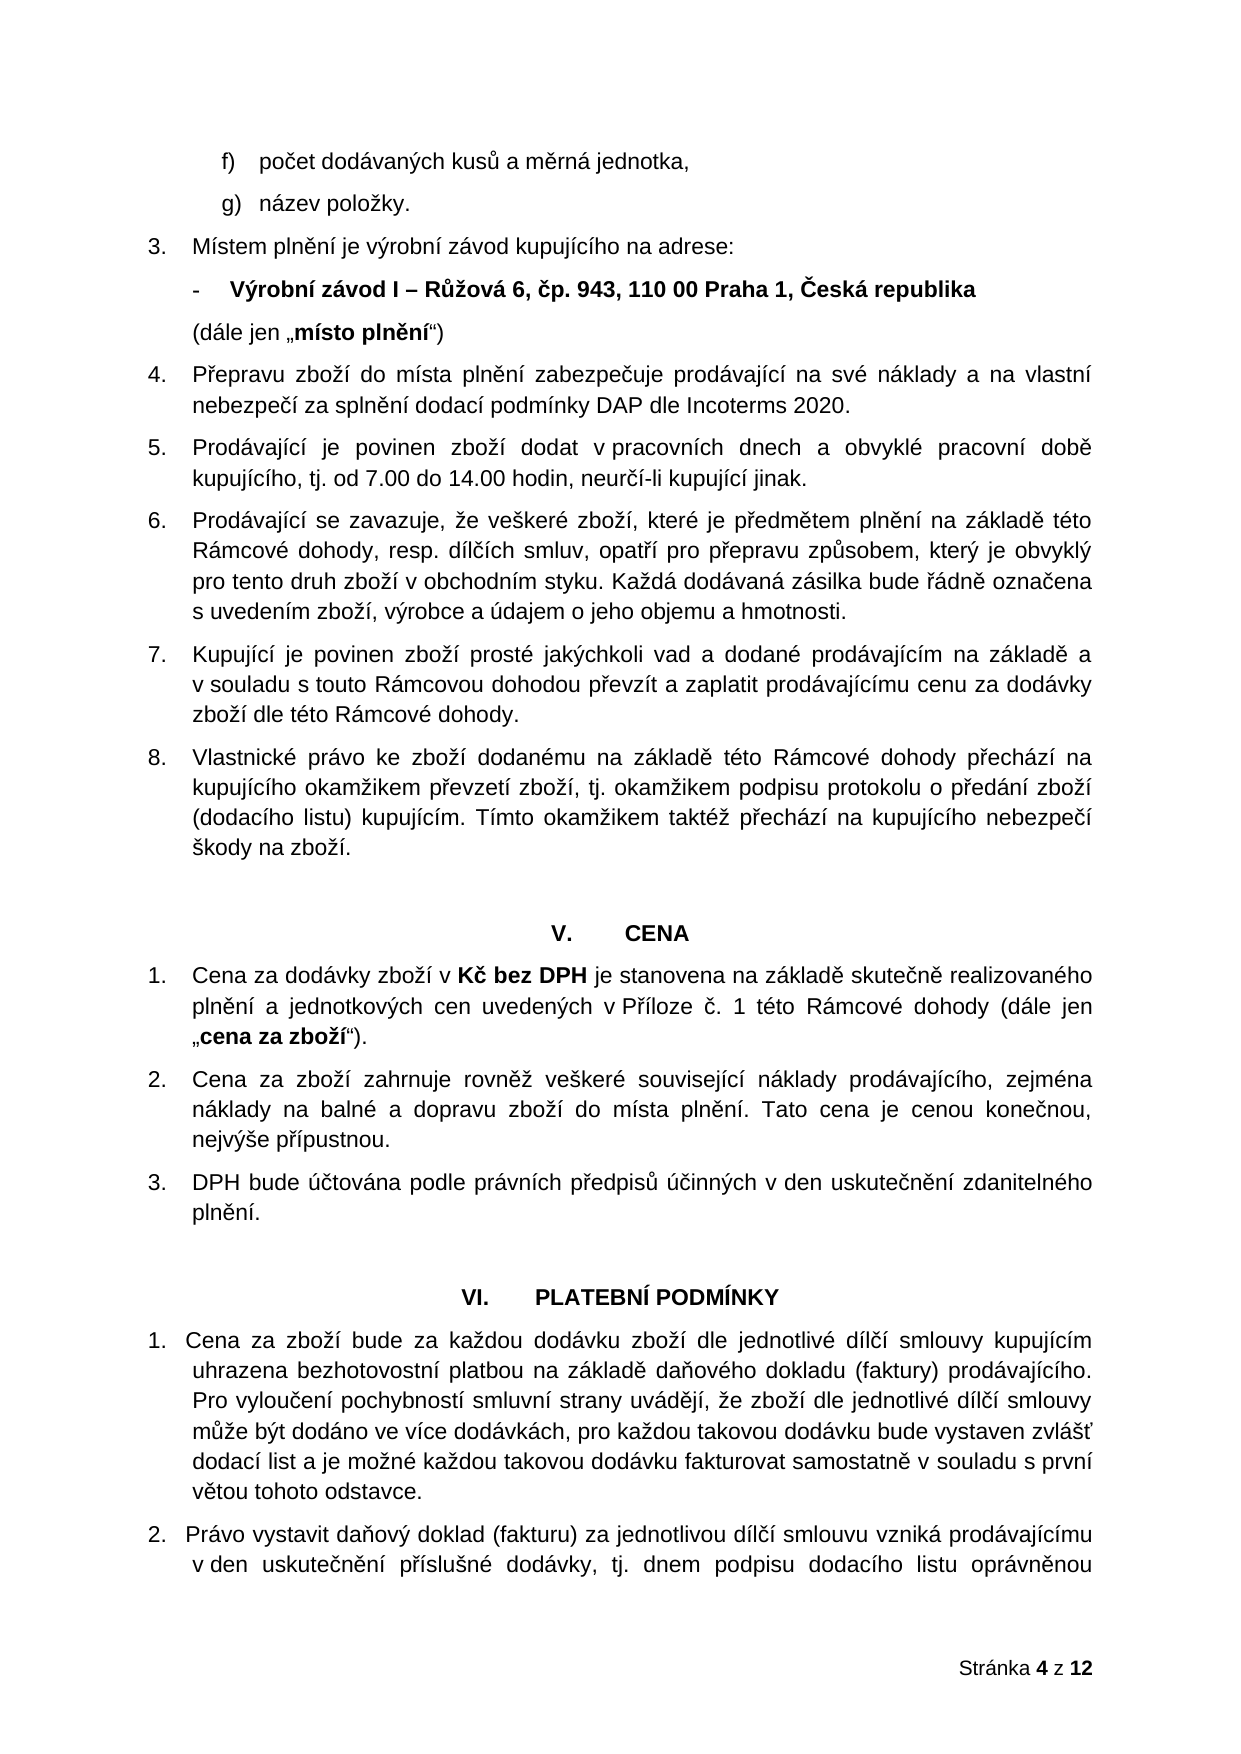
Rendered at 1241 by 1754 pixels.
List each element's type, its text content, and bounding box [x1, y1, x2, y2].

text VI. PLATEBNÍ PODMÍNKY [148, 1284, 1093, 1311]
text V. CENA [148, 920, 1093, 946]
list Kupující je povinen zboží prosté jakýchkoli vad a dodané prodávajícím na základě a v souladu s touto Rámcovou dohodou převzít a zaplatit prodávajícímu cenu za dodávky zboží dle této Rámcové dohody. [148, 641, 1093, 727]
text (dále jen „místo plnění“) [192, 319, 1093, 345]
list Cena za zboží zahrnuje rovněž veškeré související náklady prodávajícího, zejména náklady na balné a dopravu zboží do místa plnění. Tato cena je cenou konečnou, nejvýše přípustnou. [148, 1066, 1093, 1152]
list název položky. [221, 190, 1093, 217]
list počet dodávaných kusů a měrná jednotka, [221, 148, 1093, 174]
list Vlastnické právo ke zboží dodanému na základě této Rámcové dohody přechází na kupujícího okamžikem převzetí zboží, tj. okamžikem podpisu protokolu o předání zboží (dodacího listu) kupujícím. Tímto okamžikem taktéž přechází na kupujícího nebezpečí škody na zboží. [148, 744, 1093, 861]
list Cena za dodávky zboží v Kč bez DPH je stanovena na základě skutečně realizovaného plnění a jednotkových cen uvedených v Příloze č. 1 této Rámcové dohody (dále jen „cena za zboží“). [148, 962, 1093, 1049]
list DPH bude účtována podle právních předpisů účinných v den uskutečnění zdanitelného plnění. [148, 1169, 1093, 1225]
list Přepravu zboží do místa plnění zabezpečuje prodávající na své náklady a na vlastní nebezpečí za splnění dodací podmínky DAP dle Incoterms 2020. [148, 361, 1093, 418]
list Místem plnění je výrobní závod kupujícího na adrese: [148, 233, 1093, 259]
list Prodávající je povinen zboží dodat v pracovních dnech a obvyklé pracovní době kupujícího, tj. od 7.00 do 14.00 hodin, neurčí-li kupující jinak. [148, 434, 1093, 491]
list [148, 1521, 1093, 1577]
list Výrobní závod I – Růžová 6, čp. 943, 110 00 Praha 1, Česká republika [192, 276, 1093, 302]
list Cena za zboží bude za každou dodávku zboží dle jednotlivé dílčí smlouvy kupujícím uhrazena bezhotovostní platbou na základě daňového dokladu (faktury) prodávajícího. Pro vyloučení pochybností smluvní strany uvádějí, že zboží dle jednotlivé dílčí smlouvy může být dodáno ve více dodávkách, pro každou takovou dodávku bude vystaven zvlášť dodací list a je možné každou takovou dodávku fakturovat samostatně v souladu s první větou tohoto odstavce. [148, 1327, 1093, 1504]
list Prodávající se zavazuje, že veškeré zboží, které je předmětem plnění na základě této Rámcové dohody, resp. dílčích smluv, opatří pro přepravu způsobem, který je obvyklý pro tento druh zboží v obchodním styku. Každá dodávaná zásilka bude řádně označena s uvedením zboží, výrobce a údajem o jeho objemu a hmotnosti. [148, 507, 1093, 624]
